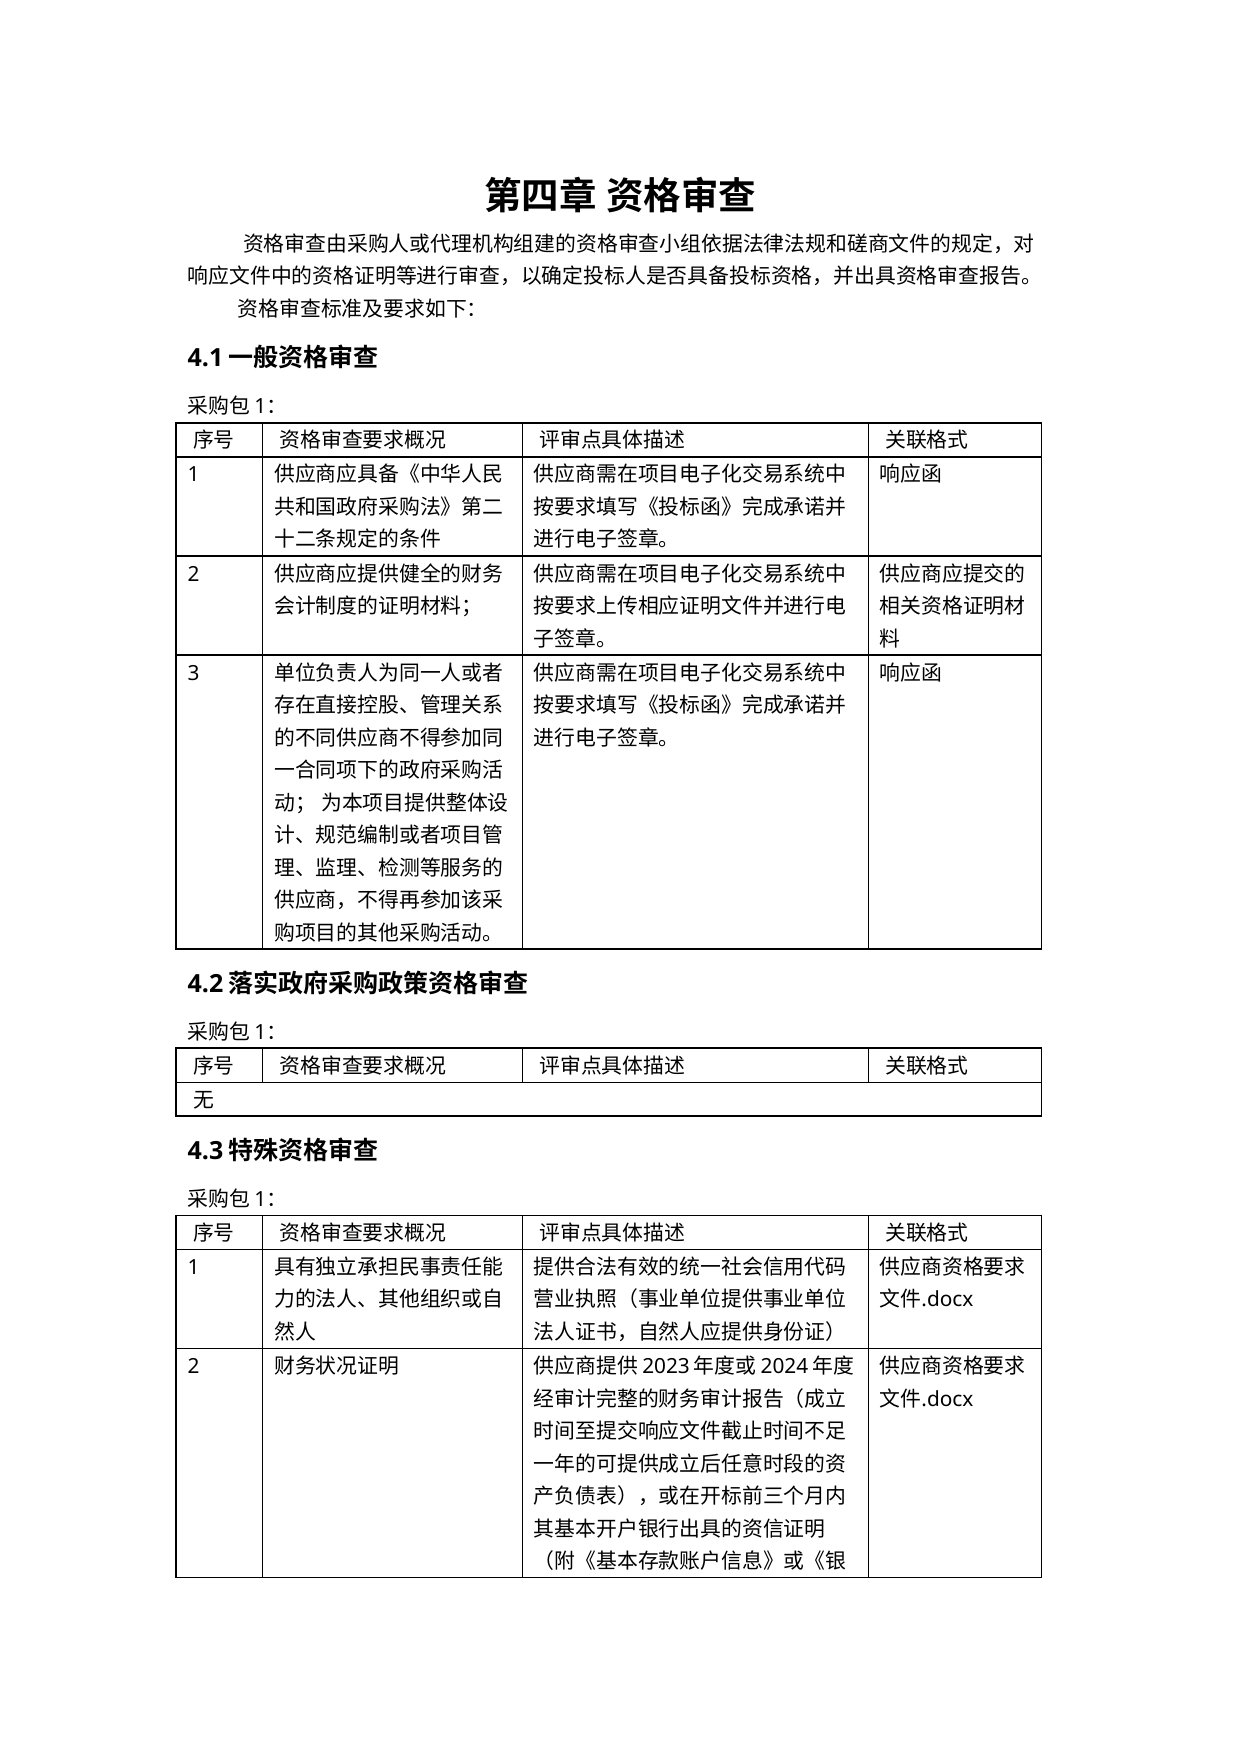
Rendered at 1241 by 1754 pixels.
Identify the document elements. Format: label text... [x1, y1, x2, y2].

table_cell 1 [177, 458, 262, 555]
table_cell 2 [177, 1349, 262, 1577]
table_header 关联格式 [869, 1216, 1041, 1248]
table_cell 1 [177, 1250, 262, 1348]
table_cell 供应商应具备《中华人民共和国政府采购法》第二十二条规定的条件 [263, 458, 522, 555]
text 第四章 资格审查 [187, 162, 1053, 227]
table_cell 无 [177, 1083, 1041, 1115]
table_cell 2 [177, 557, 262, 654]
table_cell 供应商资格要求文件.docx [869, 1250, 1041, 1348]
text 资格审查由采购人或代理机构组建的资格审查小组依据法律法规和磋商文件的规定，对响应文件中的资格证明等进行审查，以确定投标人是否具备投标资格，并出具资格审查报告。 [187, 227, 1053, 292]
table_header 资格审查要求概况 [263, 424, 522, 456]
table_cell 响应函 [869, 458, 1041, 555]
table_header 序号 [177, 1216, 262, 1248]
table_header 序号 [177, 1049, 262, 1081]
table_cell 供应商需在项目电子化交易系统中按要求填写《投标函》完成承诺并进行电子签章。 [523, 458, 868, 555]
text 采购包1： [187, 389, 1053, 422]
table_cell 供应商应提供健全的财务会计制度的证明材料； [263, 557, 522, 654]
table_header 评审点具体描述 [523, 1216, 868, 1248]
text 4.1一般资格审查 [187, 324, 1053, 389]
table_cell 3 [177, 656, 262, 948]
table_header 评审点具体描述 [523, 1049, 868, 1081]
text 采购包1： [187, 1015, 1053, 1047]
table_header 评审点具体描述 [523, 424, 868, 456]
table_cell 供应商应提交的相关资格证明材料 [869, 557, 1041, 654]
table_cell 供应商资格要求文件.docx [869, 1349, 1041, 1577]
table_header 序号 [177, 424, 262, 456]
table_header 关联格式 [869, 1049, 1041, 1081]
table_cell 单位负责人为同一人或者存在直接控股、管理关系的不同供应商不得参加同一合同项下的政府采购活动； 为本项目提供整体设计、规范编制或者项目管理、监理、检测等服务的供应商，不得再参加该采购项目的其他采购活动。 [263, 656, 522, 948]
table_cell 具有独立承担民事责任能力的法人、其他组织或自然人 [263, 1250, 522, 1348]
text 4.3特殊资格审查 [187, 1117, 1053, 1182]
table_cell 供应商需在项目电子化交易系统中按要求填写《投标函》完成承诺并进行电子签章。 [523, 656, 868, 948]
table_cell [523, 1349, 868, 1577]
table_header 关联格式 [869, 424, 1041, 456]
table_cell 供应商需在项目电子化交易系统中按要求上传相应证明文件并进行电子签章。 [523, 557, 868, 654]
text 4.2落实政府采购政策资格审查 [187, 950, 1053, 1015]
table_cell 响应函 [869, 656, 1041, 948]
table_header 资格审查要求概况 [263, 1049, 522, 1081]
table_cell 财务状况证明 [263, 1349, 522, 1577]
text 资格审查标准及要求如下： [187, 292, 1053, 324]
table_header 资格审查要求概况 [263, 1216, 522, 1248]
table_cell 提供合法有效的统一社会信用代码营业执照（事业单位提供事业单位法人证书，自然人应提供身份证） [523, 1250, 868, 1348]
text 采购包1： [187, 1182, 1053, 1214]
